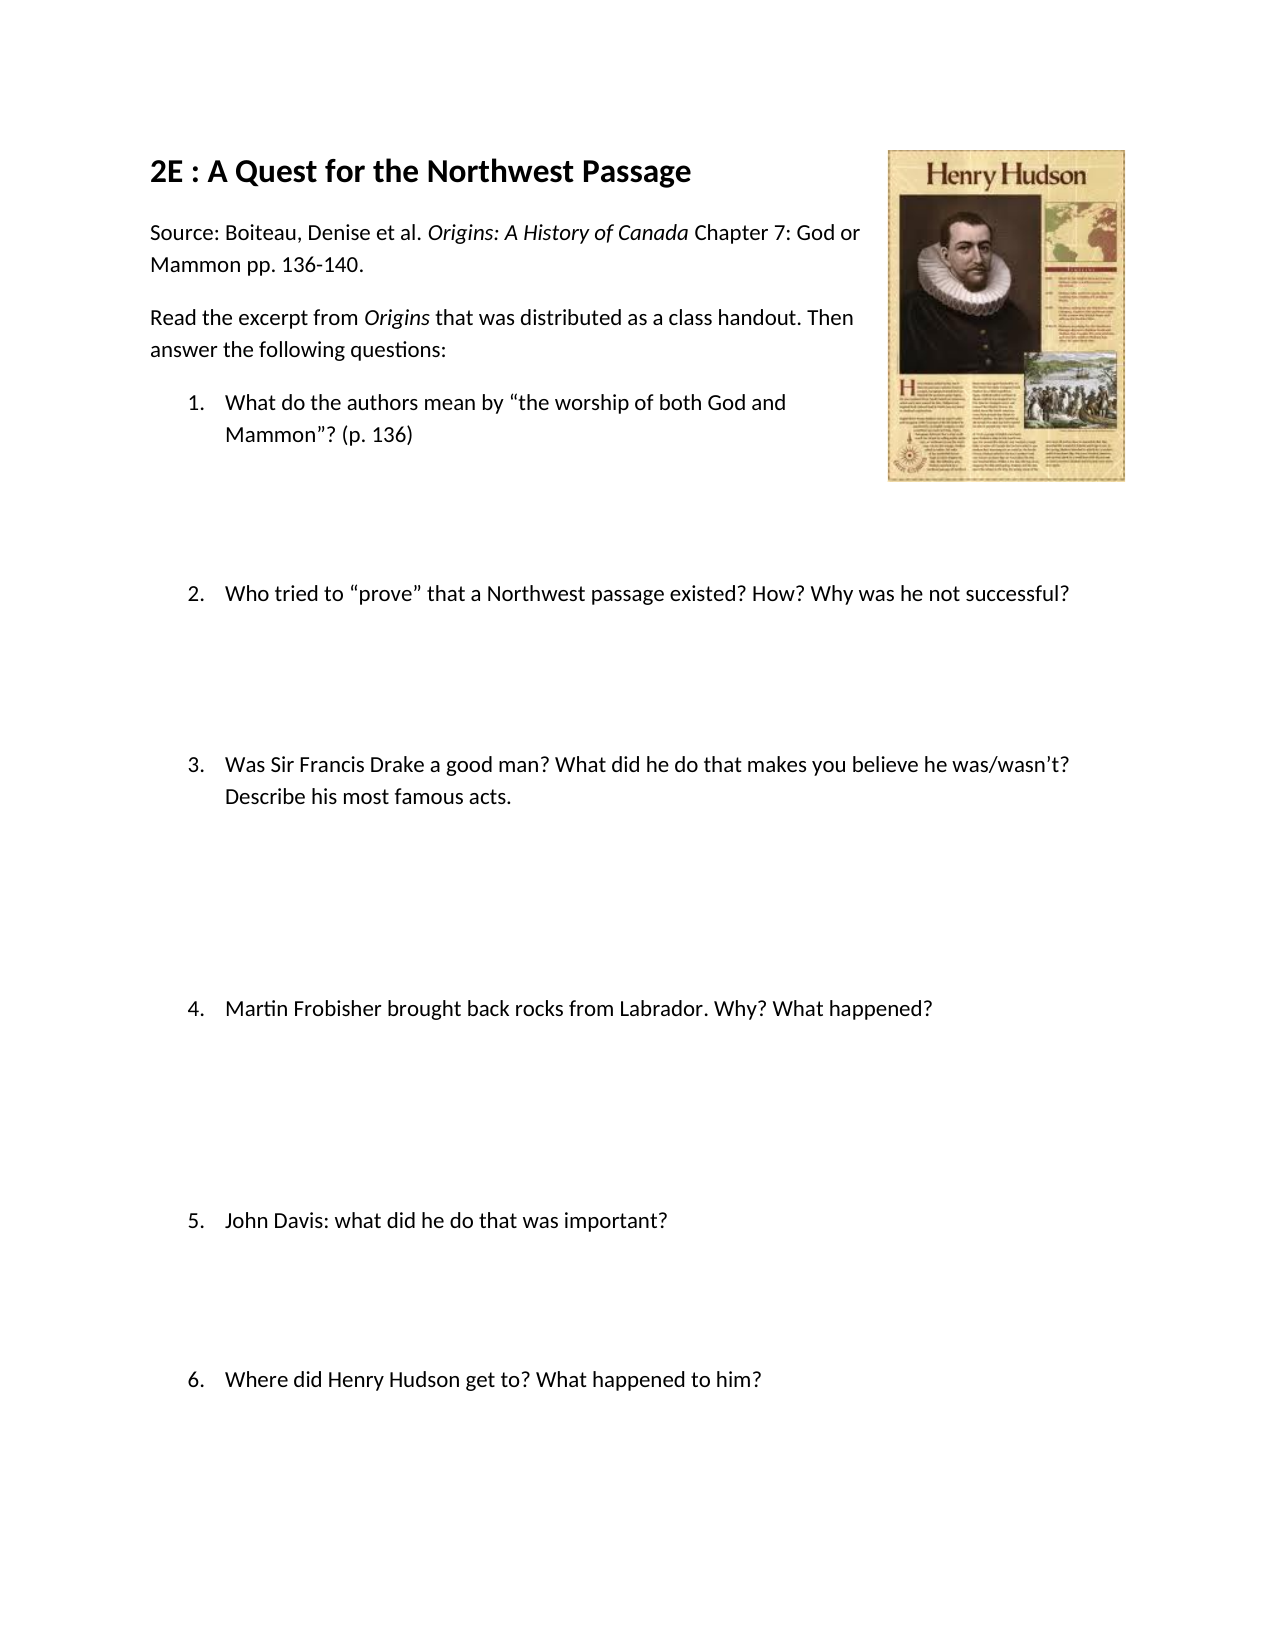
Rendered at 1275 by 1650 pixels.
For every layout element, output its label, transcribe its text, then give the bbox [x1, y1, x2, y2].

picture [887, 448, 1125, 482]
text Source: Boiteau, Denise et al. Origins: A History of Canada Chapter 7: God or Mammon pp. 136-140. [150, 218, 1125, 278]
text Read the excerpt from Origins that was distributed as a class handout. Then answer the following questions: [150, 303, 1125, 363]
list Was Sir Francis Drake a good man? What did he do that makes you believe he was/wasn’t? Describe his most famous acts. [187, 750, 1125, 810]
list Where did Henry Hudson get to? What happened to him? [187, 1365, 1125, 1393]
picture [887, 191, 1125, 218]
text 2E : A Quest for the Northwest Passage [150, 150, 1125, 191]
list What do the authors mean by “the worship of both God and Mammon”? (p. 136) [187, 388, 1125, 448]
list John Davis: what did he do that was important? [187, 1206, 1125, 1234]
picture [887, 278, 1125, 303]
list Who tried to “prove” that a Northwest passage existed? How? Why was he not successful? [187, 579, 1125, 607]
picture [887, 363, 1125, 388]
list Martin Frobisher brought back rocks from Labrador. Why? What happened? [187, 994, 1125, 1022]
